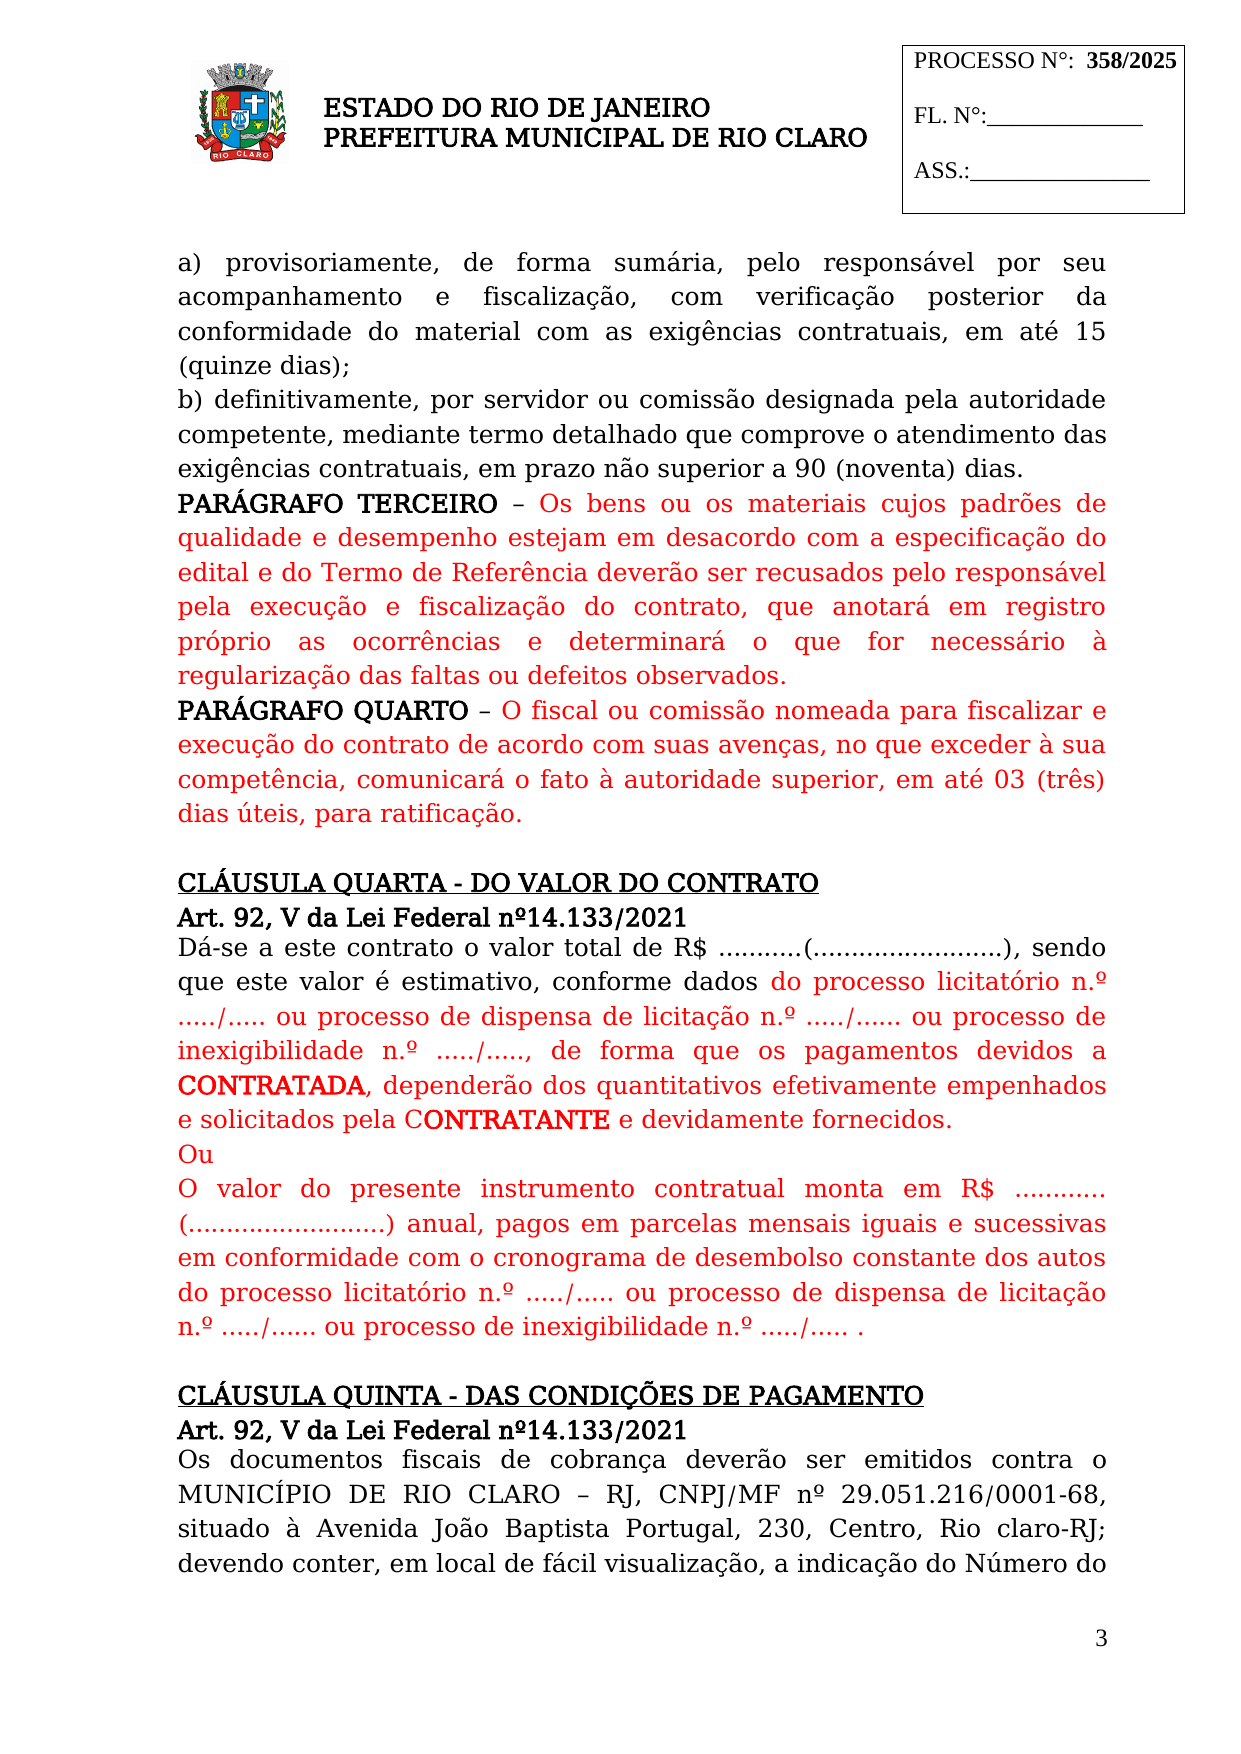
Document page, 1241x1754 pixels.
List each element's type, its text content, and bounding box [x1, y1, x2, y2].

text CLÁUSULA QUINTA - DAS CONDIÇÕES DE PAGAMENTO [177, 1379, 1107, 1409]
text Dá-se a este contrato o valor total de R$ ………..(…………………….), sendo que este valor é estimativo, conforme dados do processo licitatório n.º …../..… ou processo de dispensa de licitação n.º …../…… ou processo de inexigibilidade n.º …../….., de forma que os pagamentos devidos a CONTRATADA, dependerão dos quantitativos efetivamente empenhados e solicitados pela CONTRATANTE e devidamente fornecidos. [177, 931, 1107, 1134]
picture [190, 60, 290, 165]
text a) provisoriamente, de forma sumária, pelo responsável por seu acompanhamento e fiscalização, com verificação posterior da conformidade do material com as exigências contratuais, em até 15 (quinze dias); [177, 246, 1107, 380]
text O valor do presente instrumento contratual monta em R$ ………...(……………………..) anual, pagos em parcelas mensais iguais e sucessivas em conformidade com o cronograma de desembolso constante dos autos do processo licitatório n.º …../..… ou processo de dispensa de licitação n.º …../…… ou processo de inexigibilidade n.º …../….. . [177, 1173, 1107, 1341]
text Art. 92, V da Lei Federal nº14.133/2021 [177, 1414, 1107, 1444]
text PARÁGRAFO TERCEIRO – Os bens ou os materiais cujos padrões de qualidade e desempenho estejam em desacordo com a especificação do edital e do Termo de Referência deverão ser recusados pelo responsável pela execução e fiscalização do contrato, que anotará em registro próprio as ocorrências e determinará o que for necessário à regularização das faltas ou defeitos observados. [177, 488, 1107, 690]
text CLÁUSULA QUARTA - DO VALOR DO CONTRATO [177, 867, 1107, 897]
text Art. 92, V da Lei Federal nº14.133/2021 [177, 901, 1107, 931]
text Ou [177, 1138, 1107, 1168]
text PARÁGRAFO QUARTO – O fiscal ou comissão nomeada para fiscalizar e execução do contrato de acordo com suas avenças, no que exceder à sua competência, comunicará o fato à autoridade superior, em até 03 (três) dias úteis, para ratificação. [177, 694, 1107, 828]
